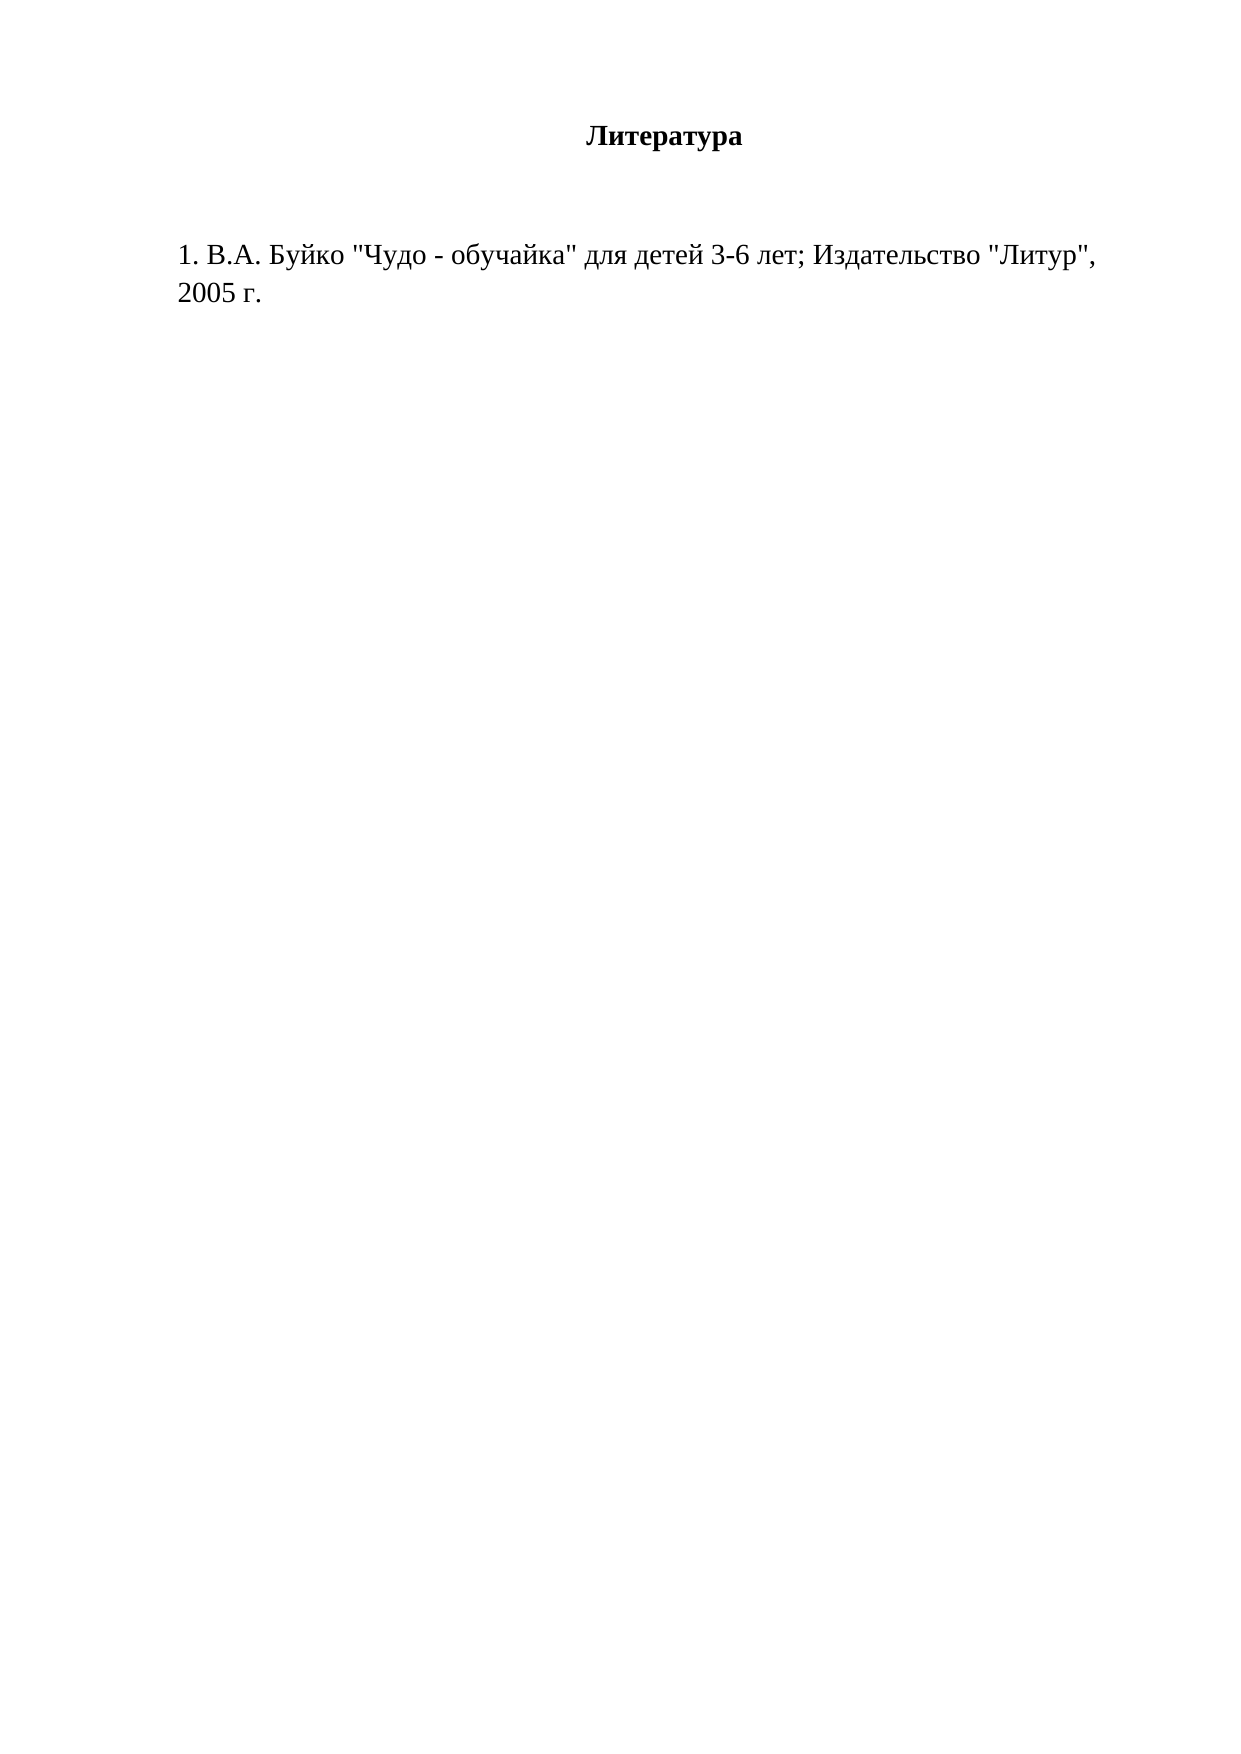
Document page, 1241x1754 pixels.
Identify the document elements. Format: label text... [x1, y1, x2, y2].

text 1. В.А. Буйко "Чудо - обучайка" для детей 3-6 лет; Издательство "Литур", 2005 г. [177, 237, 1152, 309]
text Литература [177, 118, 1152, 152]
